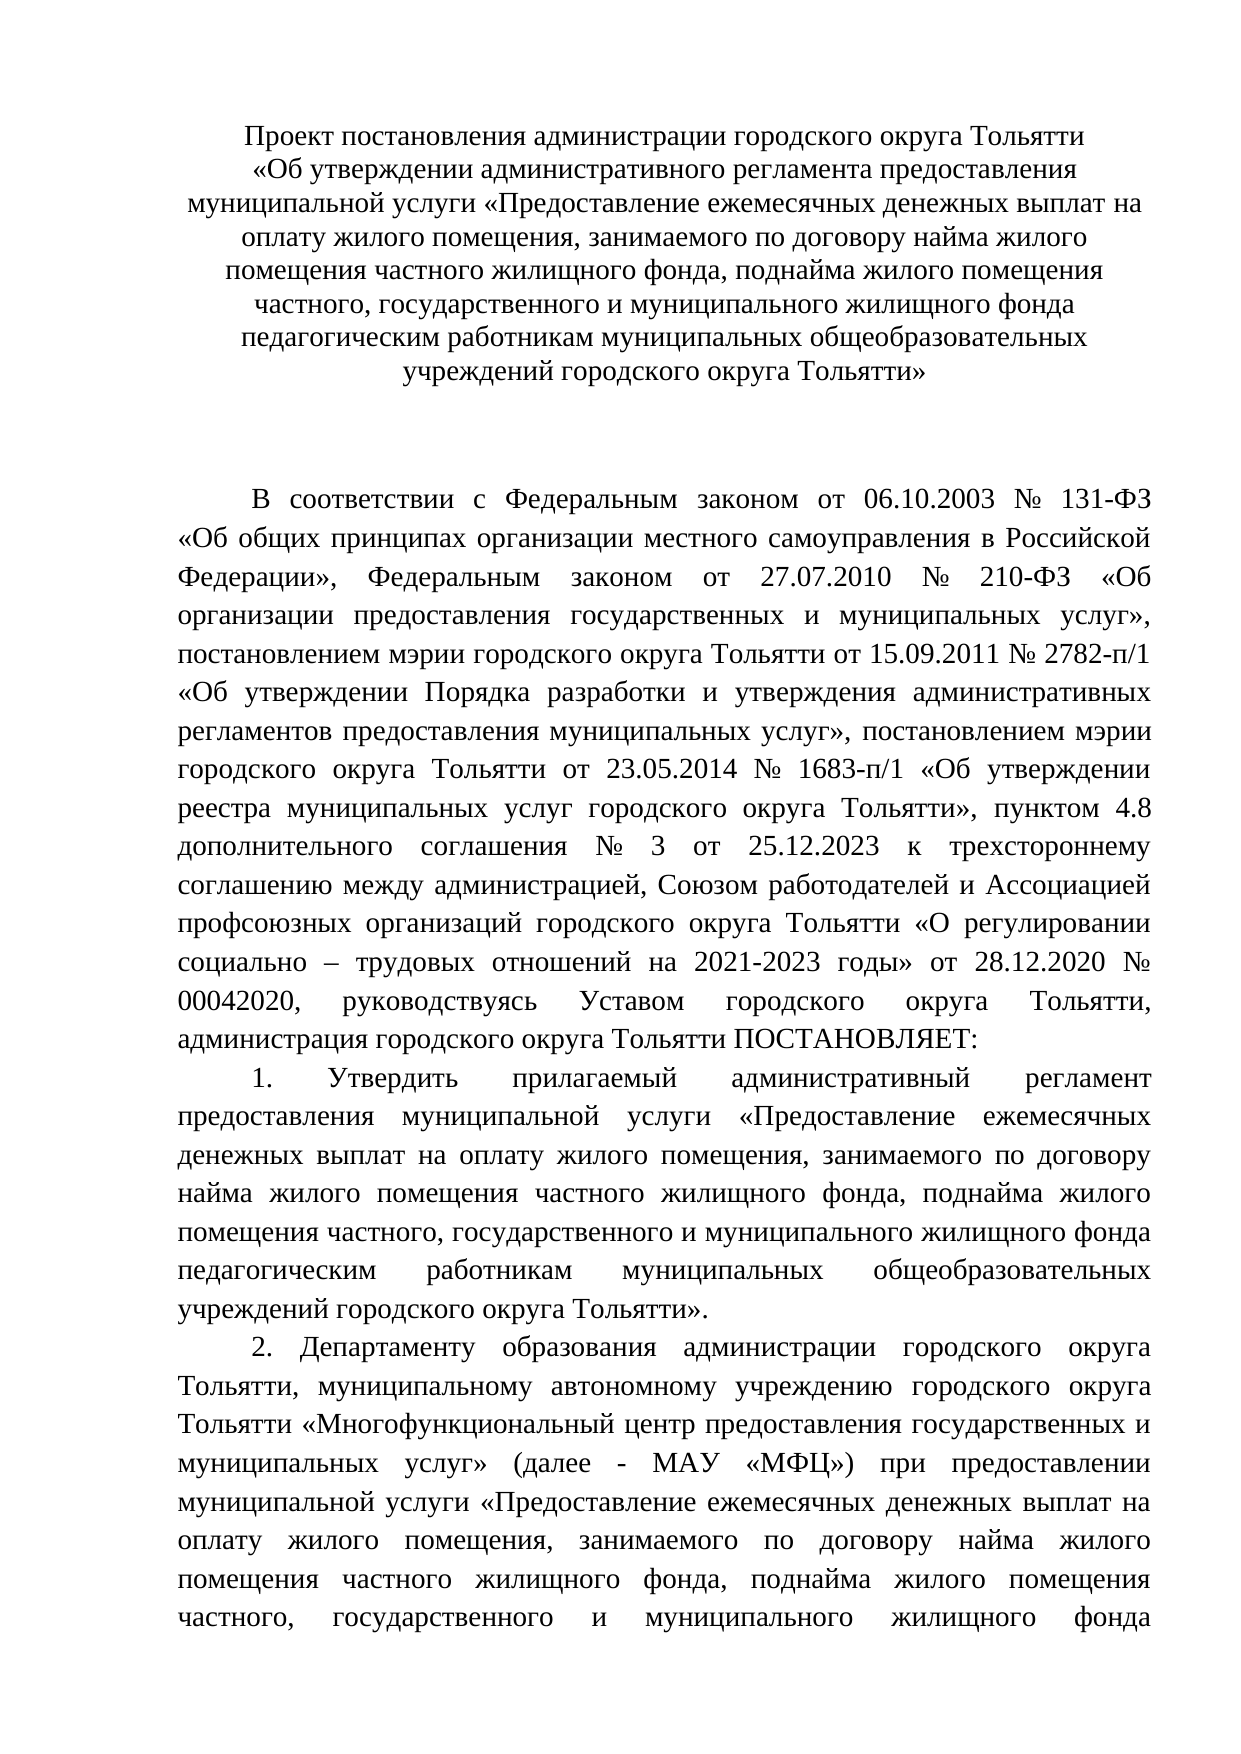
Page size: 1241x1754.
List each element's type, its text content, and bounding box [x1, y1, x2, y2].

text В соответствии с Федеральным законом от 06.10.2003 № 131-ФЗ «Об общих принципах организации местного самоуправления в Российской Федерации», Федеральным законом от 27.07.2010 № 210-ФЗ «Об организации предоставления государственных и муниципальных услуг», постановлением мэрии городского округа Тольятти от 15.09.2011 № 2782-п/1 «Об утверждении Порядка разработки и утверждения административных регламентов предоставления муниципальных услуг», постановлением мэрии городского округа Тольятти от 23.05.2014 № 1683-п/1 «Об утверждении реестра муниципальных услуг городского округа Тольятти», пунктом 4.8 дополнительного соглашения № 3 от 25.12.2023 к трехстороннему соглашению между администрацией, Союзом работодателей и Ассоциацией профсоюзных организаций городского округа Тольятти «О регулировании социально – трудовых отношений на 2021-2023 годы» от 28.12.2020 № 00042020, руководствуясь Уставом городского округа Тольятти, администрация городского округа Тольятти ПОСТАНОВЛЯЕТ: [177, 482, 1152, 1055]
title «Об утверждении административного регламента предоставления муниципальной услуги «Предоставление ежемесячных денежных выплат на оплату жилого помещения, занимаемого по договору найма жилого помещения частного жилищного фонда, поднайма жилого помещения частного, государственного и муниципального жилищного фонда педагогическим работникам муниципальных общеобразовательных учреждений городского округа Тольятти» [177, 152, 1152, 386]
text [177, 1329, 1152, 1633]
text 1. Утвердить прилагаемый административный регламент предоставления муниципальной услуги «Предоставление ежемесячных денежных выплат на оплату жилого помещения, занимаемого по договору найма жилого помещения частного жилищного фонда, поднайма жилого помещения частного, государственного и муниципального жилищного фонда педагогическим работникам муниципальных общеобразовательных учреждений городского округа Тольятти». [177, 1060, 1152, 1324]
text Проект постановления администрации городского округа Тольятти [177, 118, 1152, 152]
